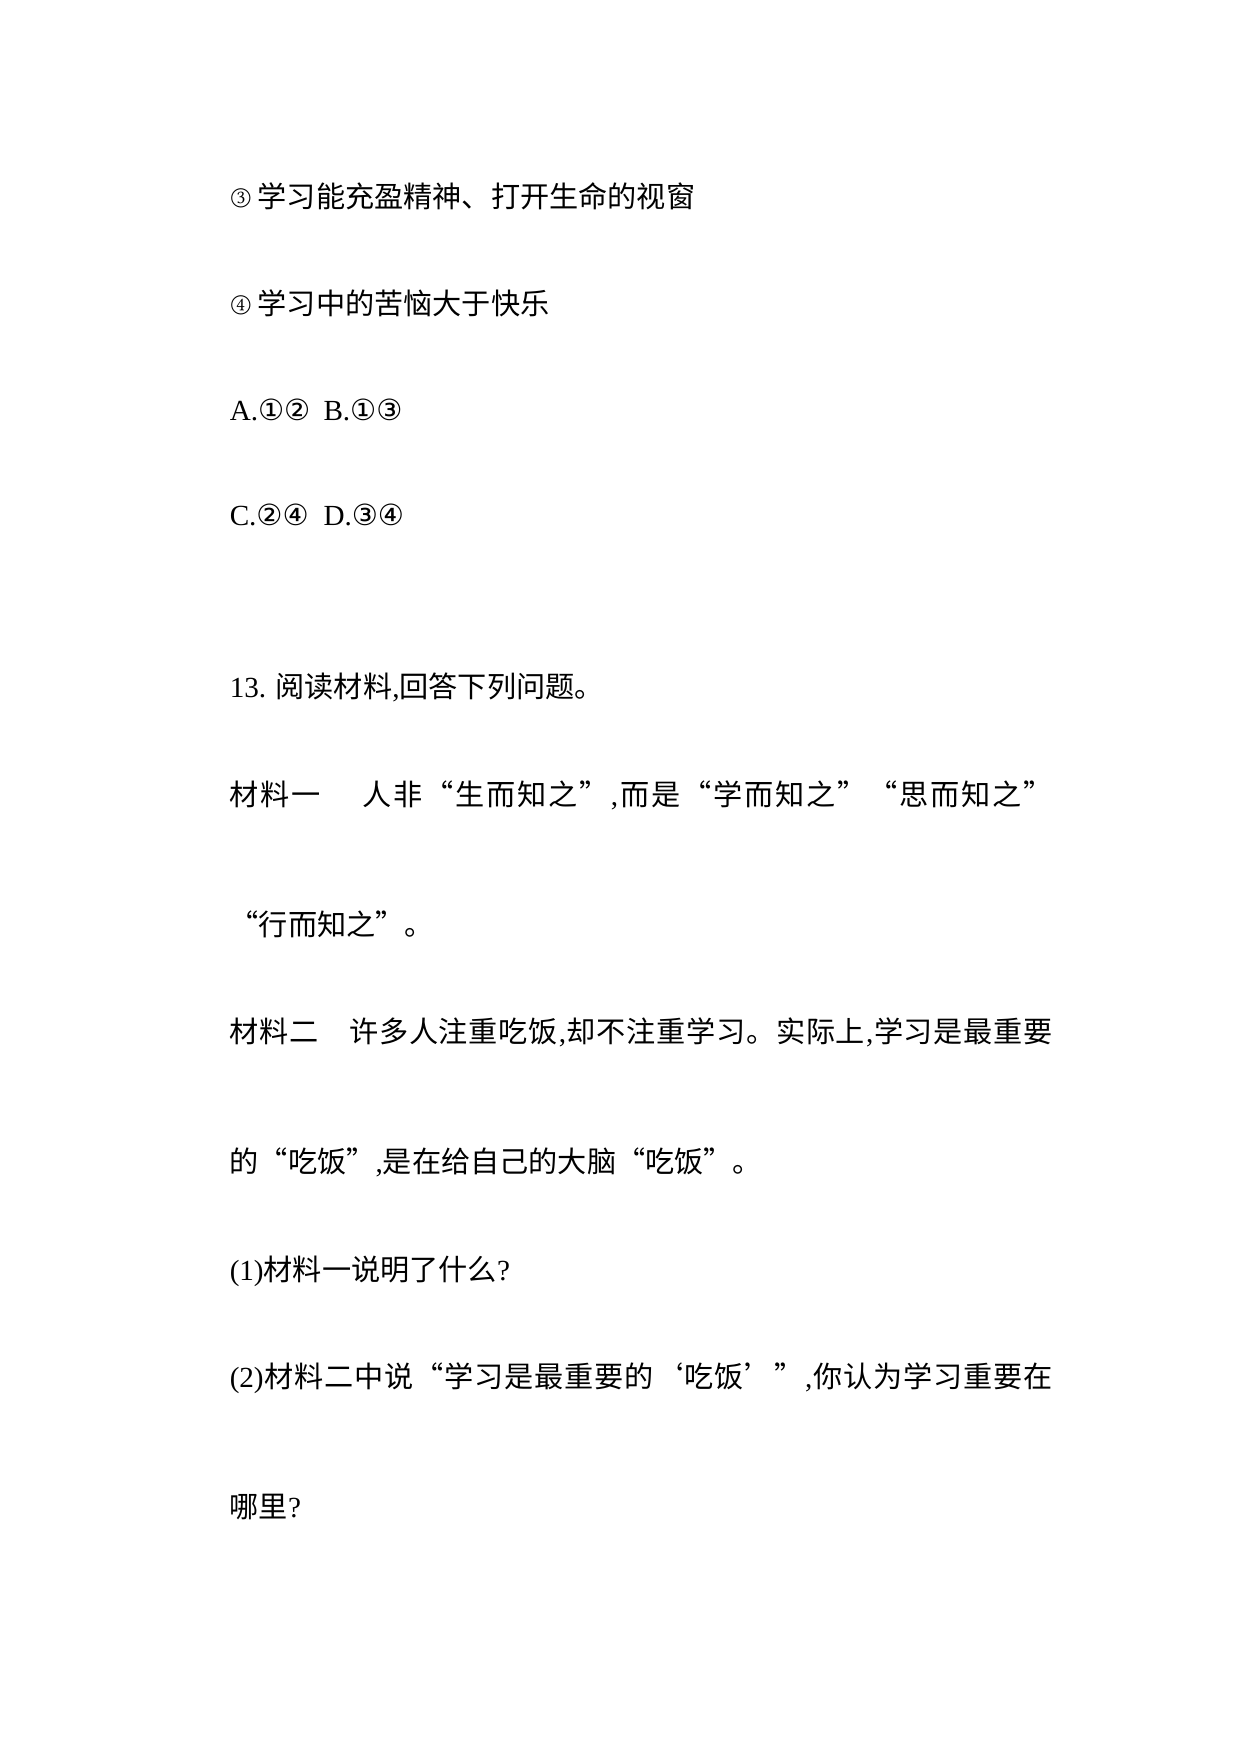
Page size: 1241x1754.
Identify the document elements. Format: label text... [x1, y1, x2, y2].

text (2)材料二中说“学习是最重要的‘吃饭’”,你认为学习重要在哪里? [229, 1342, 1053, 1537]
text 13. 阅读材料,回答下列问题。 [229, 652, 1053, 717]
text 材料一 人非“生而知之”,而是“学而知之”“思而知之”“行而知之”。 [229, 760, 1053, 955]
text ③学习能充盈精神、打开生命的视窗 [229, 162, 1053, 227]
text 材料二 许多人注重吃饭,却不注重学习。实际上,学习是最重要的“吃饭”,是在给自己的大脑“吃饭”。 [229, 998, 1053, 1193]
text (1)材料一说明了什么? [229, 1235, 1053, 1300]
text ④学习中的苦恼大于快乐 [229, 269, 1053, 334]
text C.②④ D.③④ [229, 481, 1053, 546]
text A.①② B.①③ [229, 377, 1053, 442]
